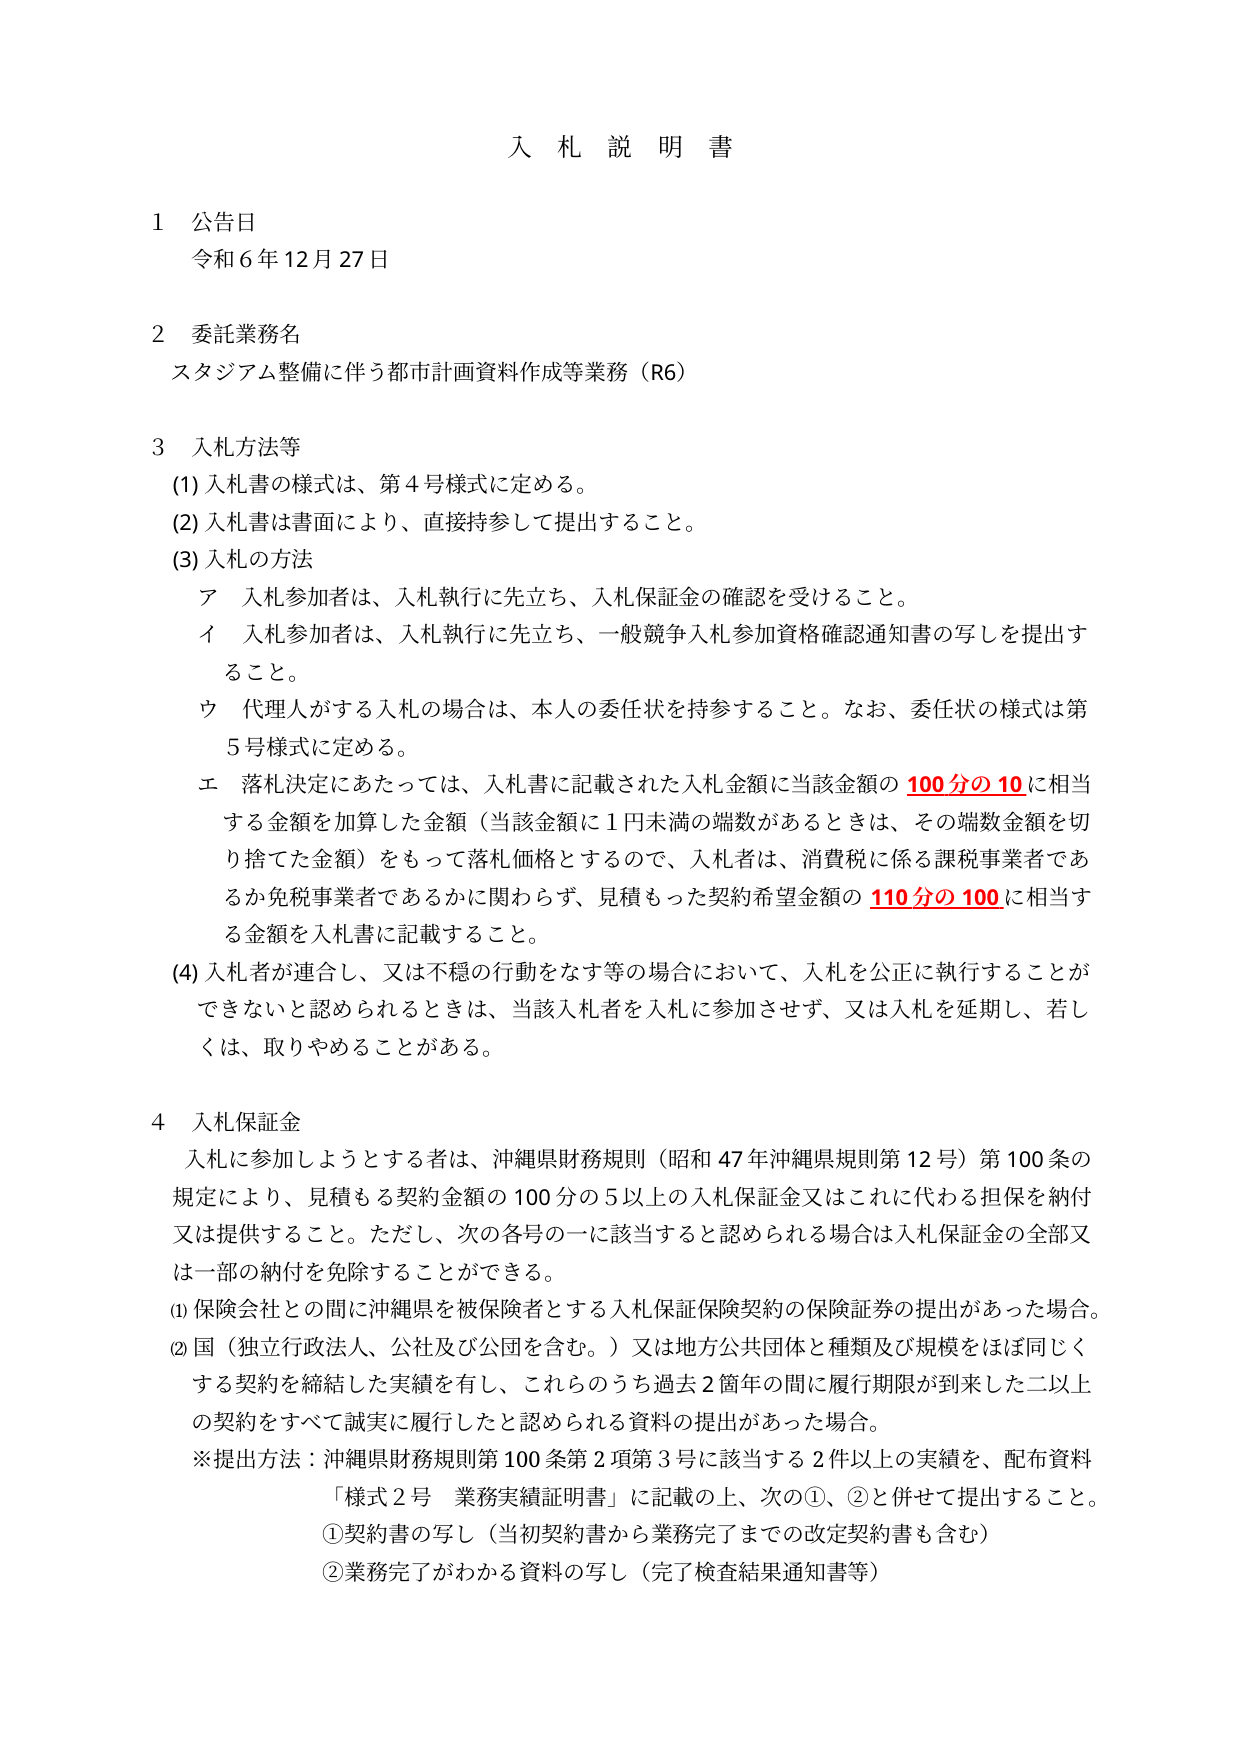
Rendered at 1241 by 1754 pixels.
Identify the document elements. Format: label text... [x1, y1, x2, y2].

text ３ 入札方法等 [148, 427, 1092, 464]
text エ 落札決定にあたっては、入札書に記載された入札金額に当該金額の100分の10に相当する金額を加算した金額（当該金額に１円未満の端数があるときは、その端数金額を切り捨てた金額）をもって落札価格とするので、入札者は、消費税に係る課税事業者であるか免税事業者であるかに関わらず、見積もった契約希望金額の110分の100に相当する金額を入札書に記載すること。 [197, 764, 1092, 952]
text (1) 入札書の様式は、第４号様式に定める。 [173, 464, 1092, 502]
text ⑴ 保険会社との間に沖縄県を被保険者とする入札保証保険契約の保険証券の提出があった場合。 [169, 1289, 1092, 1327]
text ⑵ 国（独立行政法人、公社及び公団を含む。）又は地方公共団体と種類及び規模をほぼ同じくする契約を締結した実績を有し、これらのうち過去2箇年の間に履行期限が到来した二以上の契約をすべて誠実に履行したと認められる資料の提出があった場合。 [169, 1327, 1092, 1439]
text 入札に参加しようとする者は、沖縄県財務規則（昭和47年沖縄県規則第12号）第100条の規定により、見積もる契約金額の100分の５以上の入札保証金又はこれに代わる担保を納付又は提供すること。ただし、次の各号の一に該当すると認められる場合は入札保証金の全部又は一部の納付を免除することができる。 [173, 1139, 1092, 1289]
text ア 入札参加者は、入札執行に先立ち、入札保証金の確認を受けること。 [197, 577, 1092, 614]
text (2) 入札書は書面により、直接持参して提出すること。 [173, 502, 1092, 539]
text ※提出方法：沖縄県財務規則第100条第2項第３号に該当する2件以上の実績を、配布資料「様式２号 業務実績証明書」に記載の上、次の①、②と併せて提出すること。 [169, 1439, 1092, 1514]
text ２ 委託業務名 [148, 314, 1092, 352]
text ウ 代理人がする入札の場合は、本人の委任状を持参すること。なお、委任状の様式は第５号様式に定める。 [197, 689, 1092, 764]
text イ 入札参加者は、入札執行に先立ち、一般競争入札参加資格確認通知書の写しを提出すること。 [197, 614, 1092, 689]
text ４ 入札保証金 [148, 1102, 1092, 1139]
text 令和６年12月27日 [148, 239, 1092, 277]
text 入 札 説 明 書 [148, 127, 1092, 164]
text スタジアム整備に伴う都市計画資料作成等業務（R6） [148, 352, 1092, 389]
text ①契約書の写し（当初契約書から業務完了までの改定契約書も含む） [169, 1514, 1092, 1552]
text (4) 入札者が連合し、又は不穏の行動をなす等の場合において、入札を公正に執行することができないと認められるときは、当該入札者を入札に参加させず、又は入札を延期し、若しくは、取りやめることがある。 [172, 952, 1092, 1064]
text (3) 入札の方法 [173, 539, 1092, 577]
text ②業務完了がわかる資料の写し（完了検査結果通知書等） [169, 1552, 1092, 1589]
text １ 公告日 [148, 202, 1092, 239]
